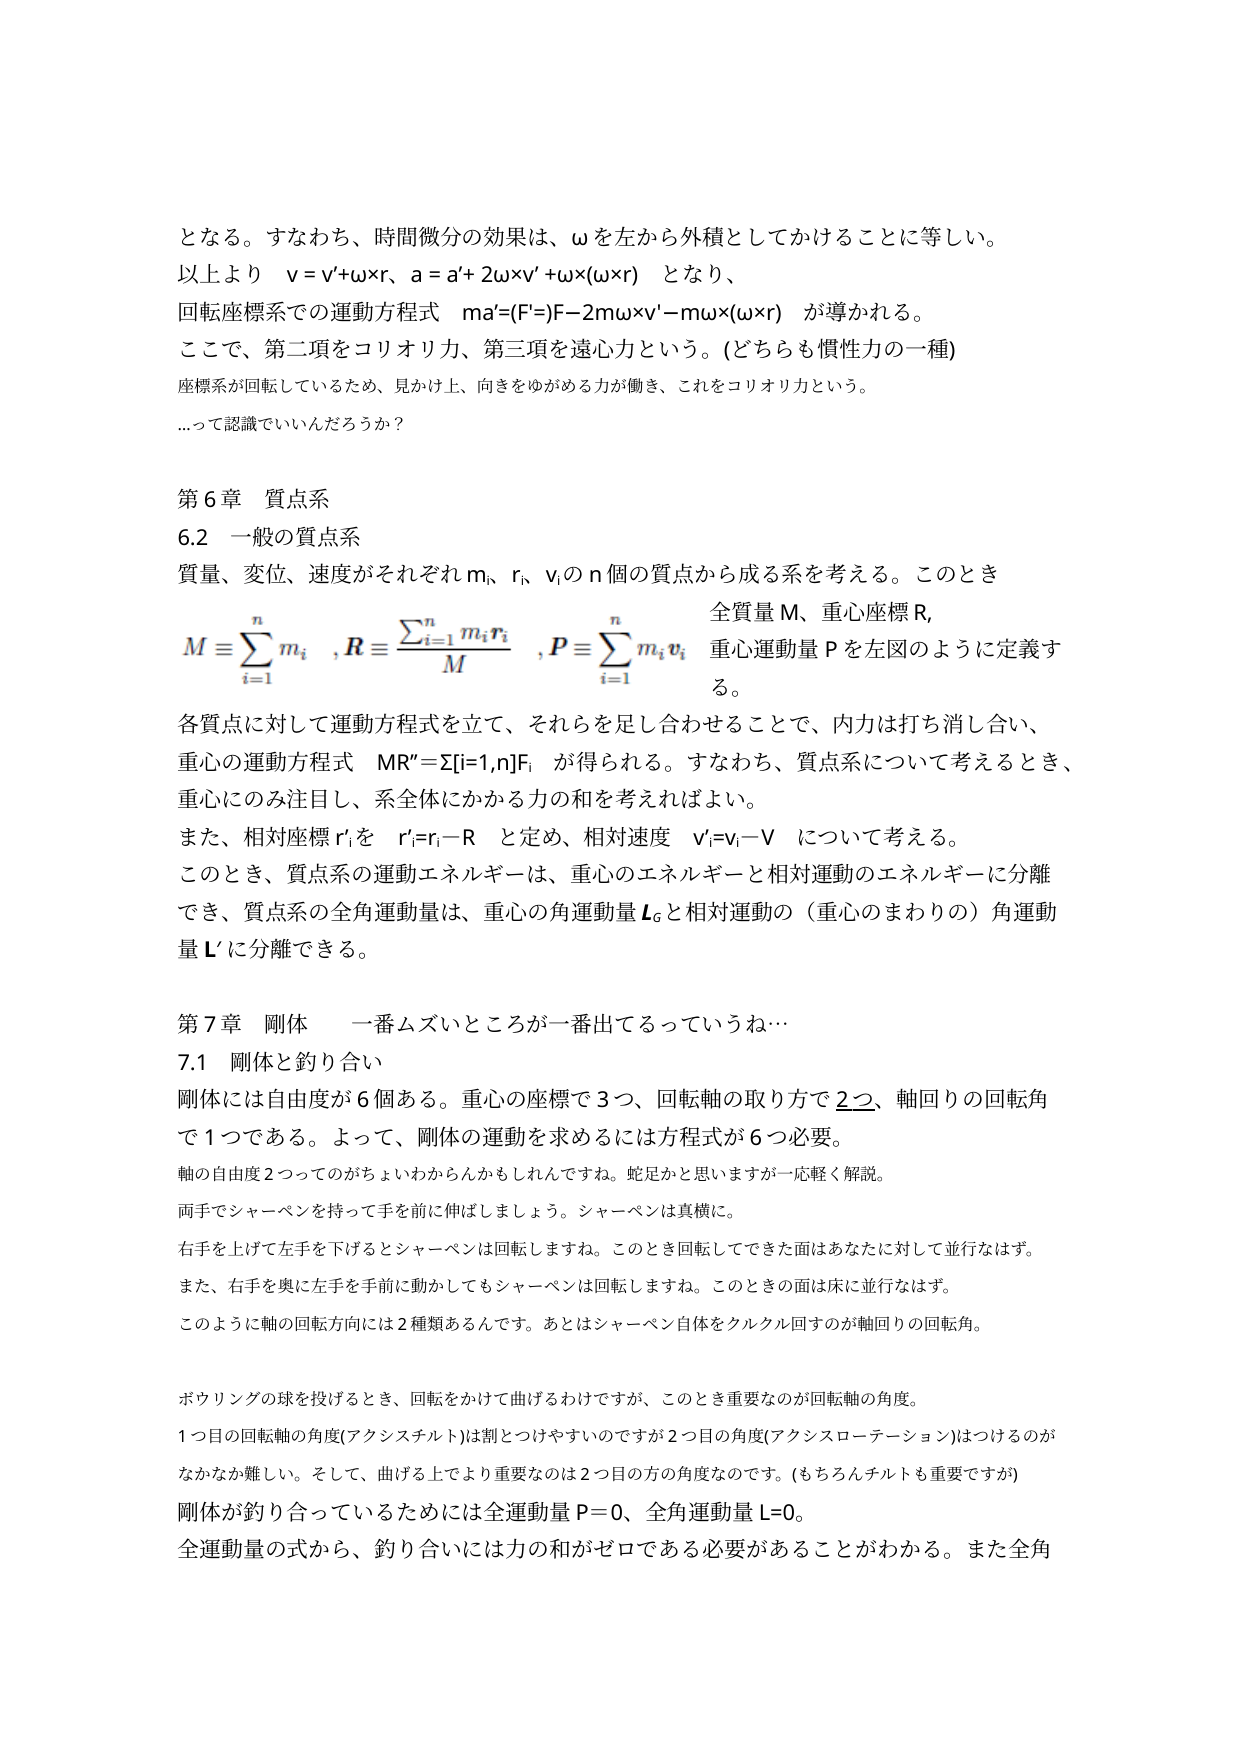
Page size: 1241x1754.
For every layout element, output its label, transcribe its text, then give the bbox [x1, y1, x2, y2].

text 剛体が釣り合っているためには全運動量P＝0、全角運動量L=0。 [177, 1492, 1063, 1529]
text 質量、変位、速度がそれぞれmi、ri、viのn個の質点から成る系を考える。このとき [177, 554, 1063, 592]
text 右手を上げて左手を下げるとシャーペンは回転しますね。このとき回転してできた面はあなたに対して並行なはず。 [177, 1229, 1063, 1267]
text 座標系が回転しているため、見かけ上、向きをゆがめる力が働き、これをコリオリ力という。 [177, 367, 1063, 404]
text 軸の自由度2つってのがちょいわからんかもしれんですね。蛇足かと思いますが一応軽く解説。 [177, 1154, 1063, 1192]
text 剛体には自由度が6個ある。重心の座標で3つ、回転軸の取り方で2つ、軸回りの回転角で1つである。よって、剛体の運動を求めるには方程式が6つ必要。 [177, 1079, 1063, 1154]
text 第6章 質点系 [177, 479, 1063, 517]
text また、右手を奥に左手を手前に動かしてもシャーペンは回転しますね。このときの面は床に並行なはず。 [177, 1267, 1063, 1304]
text 各質点に対して運動方程式を立て、それらを足し合わせることで、内力は打ち消し合い、 [177, 704, 1063, 742]
text このとき、質点系の運動エネルギーは、重心のエネルギーと相対運動のエネルギーに分離でき、質点系の全角運動量は、重心の角運動量LGと相対運動の（重心のまわりの）角運動量L′ に分離できる。 [177, 854, 1063, 967]
text 重心の運動方程式 MR’’＝Σ[i=1,n]Fi が得られる。すなわち、質点系について考えるとき、重心にのみ注目し、系全体にかかる力の和を考えればよい。 [177, 742, 1063, 817]
text 全質量M、重心座標R, [177, 592, 1063, 629]
text 7.1 剛体と釣り合い [177, 1042, 1063, 1079]
text 両手でシャーペンを持って手を前に伸ばしましょう。シャーペンは真横に。 [177, 1192, 1063, 1229]
text 6.2 一般の質点系 [177, 517, 1063, 554]
text …って認識でいいんだろうか？ [177, 404, 1063, 442]
text ボウリングの球を投げるとき、回転をかけて曲げるわけですが、このとき重要なのが回転軸の角度。 [177, 1379, 1063, 1417]
text 以上より v = v’+ω×r、a = a’+ 2ω×v’ +ω×(ω×r) となり、 [177, 254, 1063, 292]
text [177, 1529, 1063, 1567]
text 回転座標系での運動方程式 ma’=(F'=)F−2mω×v'−mω×(ω×r) が導かれる。 [177, 292, 1063, 329]
text また、相対座標r’iを r’i=ri－R と定め、相対速度 v’i=vi－V について考える。 [177, 817, 1063, 854]
text となる。すなわち、時間微分の効果は、ωを左から外積としてかけることに等しい。 [177, 217, 1063, 254]
text 1つ目の回転軸の角度(アクシスチルト)は割とつけやすいのですが2つ目の角度(アクシスローテーション)はつけるのがなかなか難しい。そして、曲げる上でより重要なのは2つ目の方の角度なのです。(もちろんチルトも重要ですが) [177, 1417, 1063, 1492]
text 重心運動量Pを左図のように定義する。 [177, 629, 1063, 704]
text 第7章 剛体 一番ムズいところが一番出てるっていうね… [177, 1004, 1063, 1042]
text ここで、第二項をコリオリ力、第三項を遠心力という。(どちらも慣性力の一種) [177, 329, 1063, 367]
text このように軸の回転方向には2種類あるんです。あとはシャーペン自体をクルクル回すのが軸回りの回転角。 [177, 1304, 1063, 1342]
